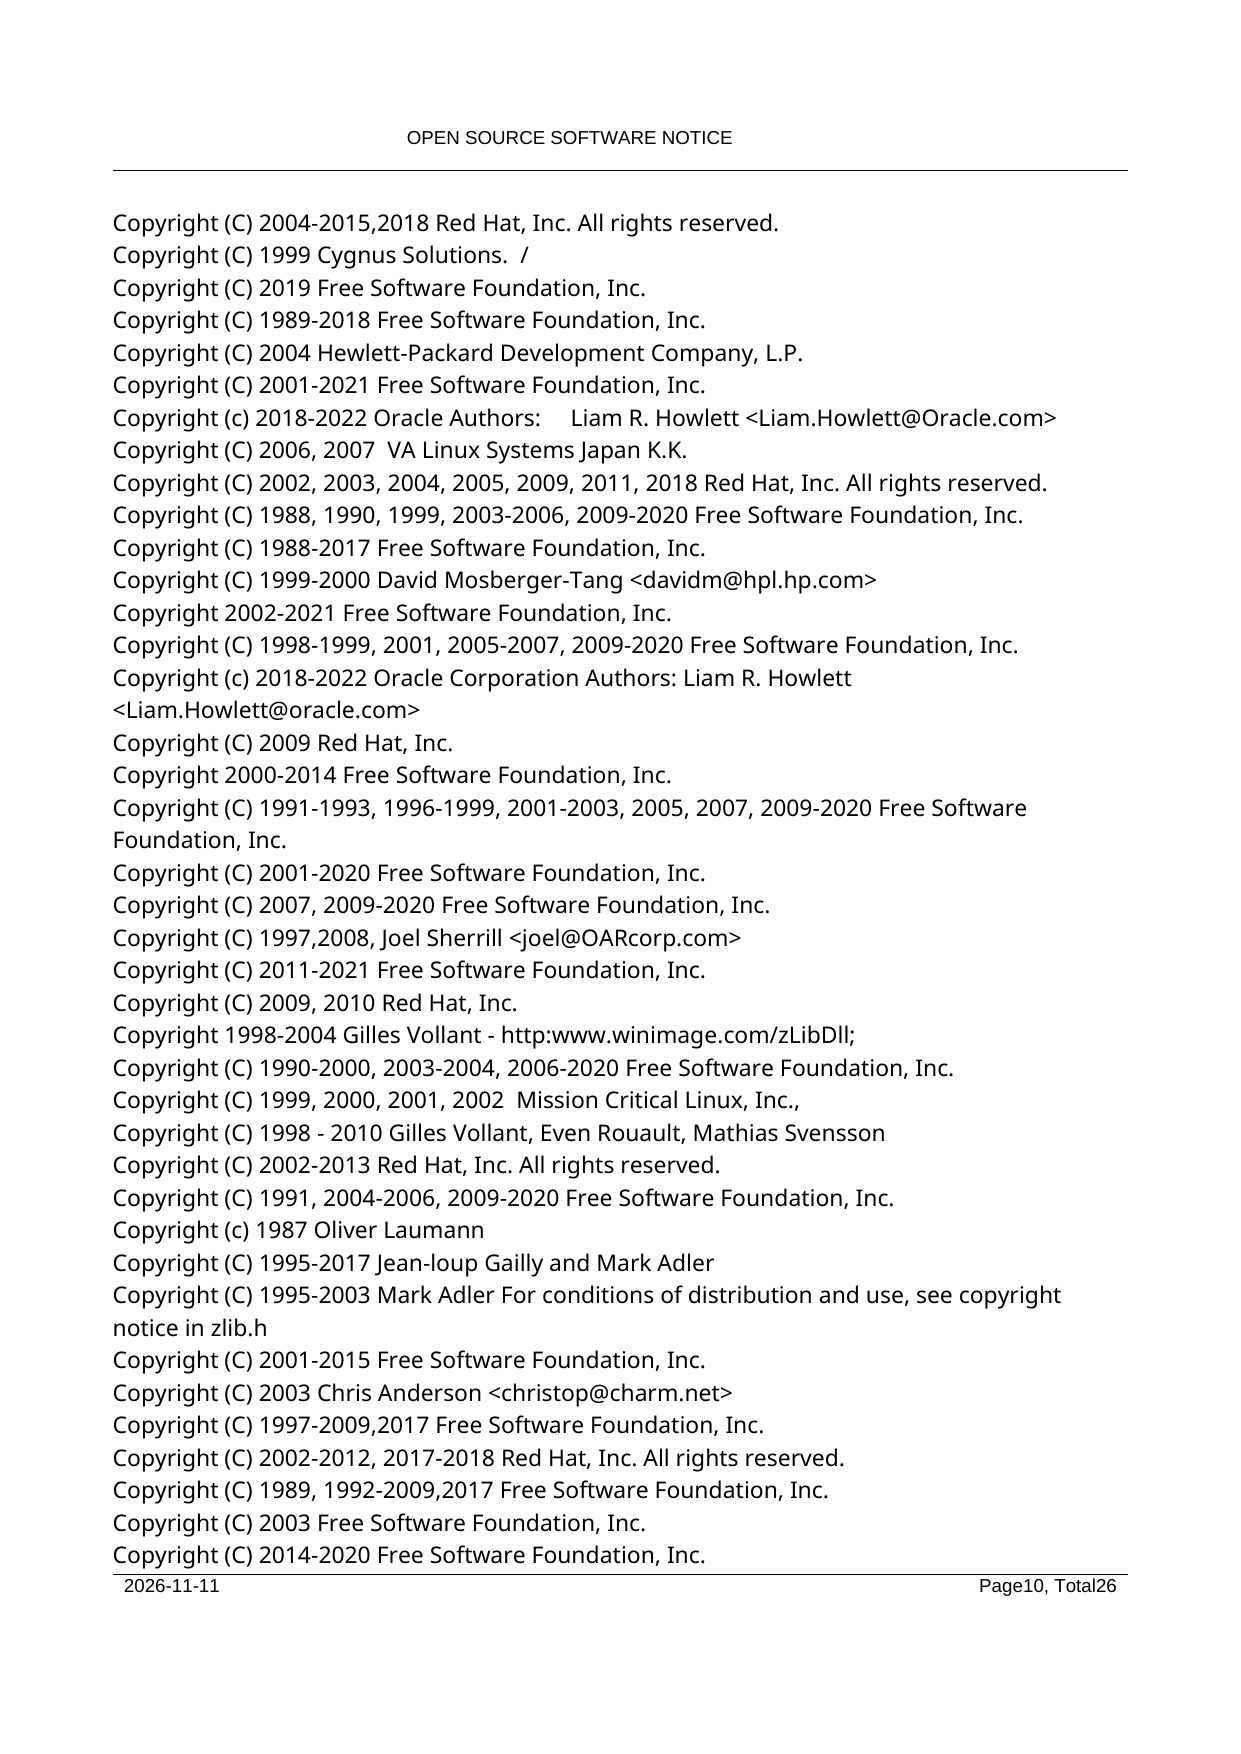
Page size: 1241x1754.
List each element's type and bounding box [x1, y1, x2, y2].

text [112, 206, 1128, 1571]
